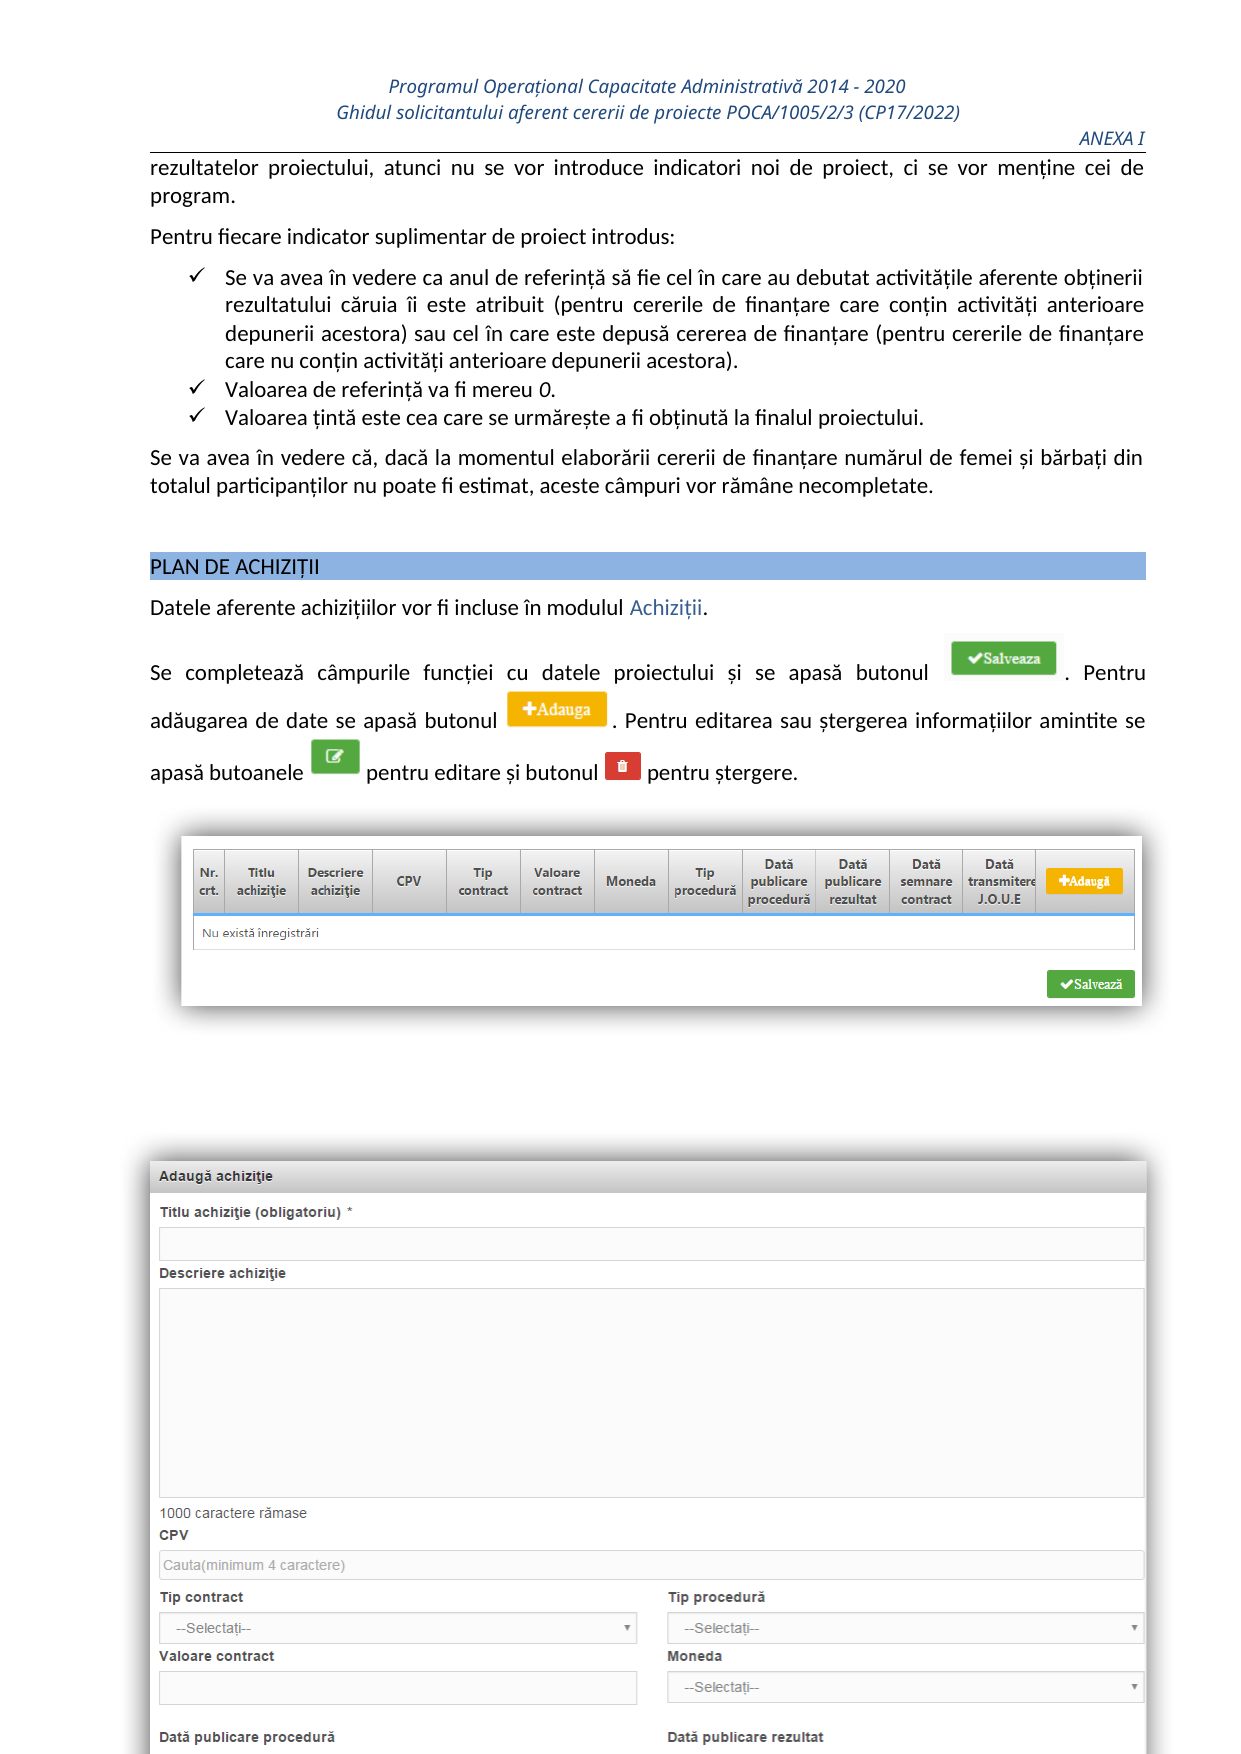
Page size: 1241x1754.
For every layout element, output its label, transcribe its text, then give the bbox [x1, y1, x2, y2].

picture [505, 688, 612, 729]
picture [943, 633, 1065, 681]
picture [604, 750, 642, 781]
list Valoarea țintă este cea care se urmărește a fi obținută la finalul proiectului. [187, 403, 1146, 431]
picture [150, 1161, 1147, 1754]
picture [309, 736, 361, 781]
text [150, 153, 1146, 209]
text Se va avea în vedere că, dacă la momentul elaborării cererii de finanțare numărul de femei și bărbați din totalul participanților nu poate fi estimat, aceste câmpuri vor rămâne necompletate. [150, 443, 1146, 499]
text Se completează câmpurile funcției cu datele proiectului și se apasă butonul . Pentru adăugarea de date se apasă butonul . Pentru editarea sau ștergerea informațiilor amintite se apasă butoanele pentru editare și butonul pentru ștergere. [150, 633, 1146, 786]
picture [181, 836, 1142, 1006]
list Valoarea de referință va fi mereu 0. [187, 375, 1146, 403]
list Se va avea în vedere ca anul de referință să fie cel în care au debutat activitățile aferente obținerii rezultatului căruia îi este atribuit (pentru cererile de finanțare care conțin activități anterioare depunerii acestora) sau cel în care este depusă cererea de finanțare (pentru cererile de finanțare care nu conțin activități anterioare depunerii acestora). [187, 263, 1146, 375]
text PLAN DE ACHIZIȚII [150, 552, 1146, 580]
text Datele aferente achizițiilor vor fi incluse în modulul Achiziții. [150, 593, 1146, 621]
text Pentru fiecare indicator suplimentar de proiect introdus: [150, 222, 1146, 250]
